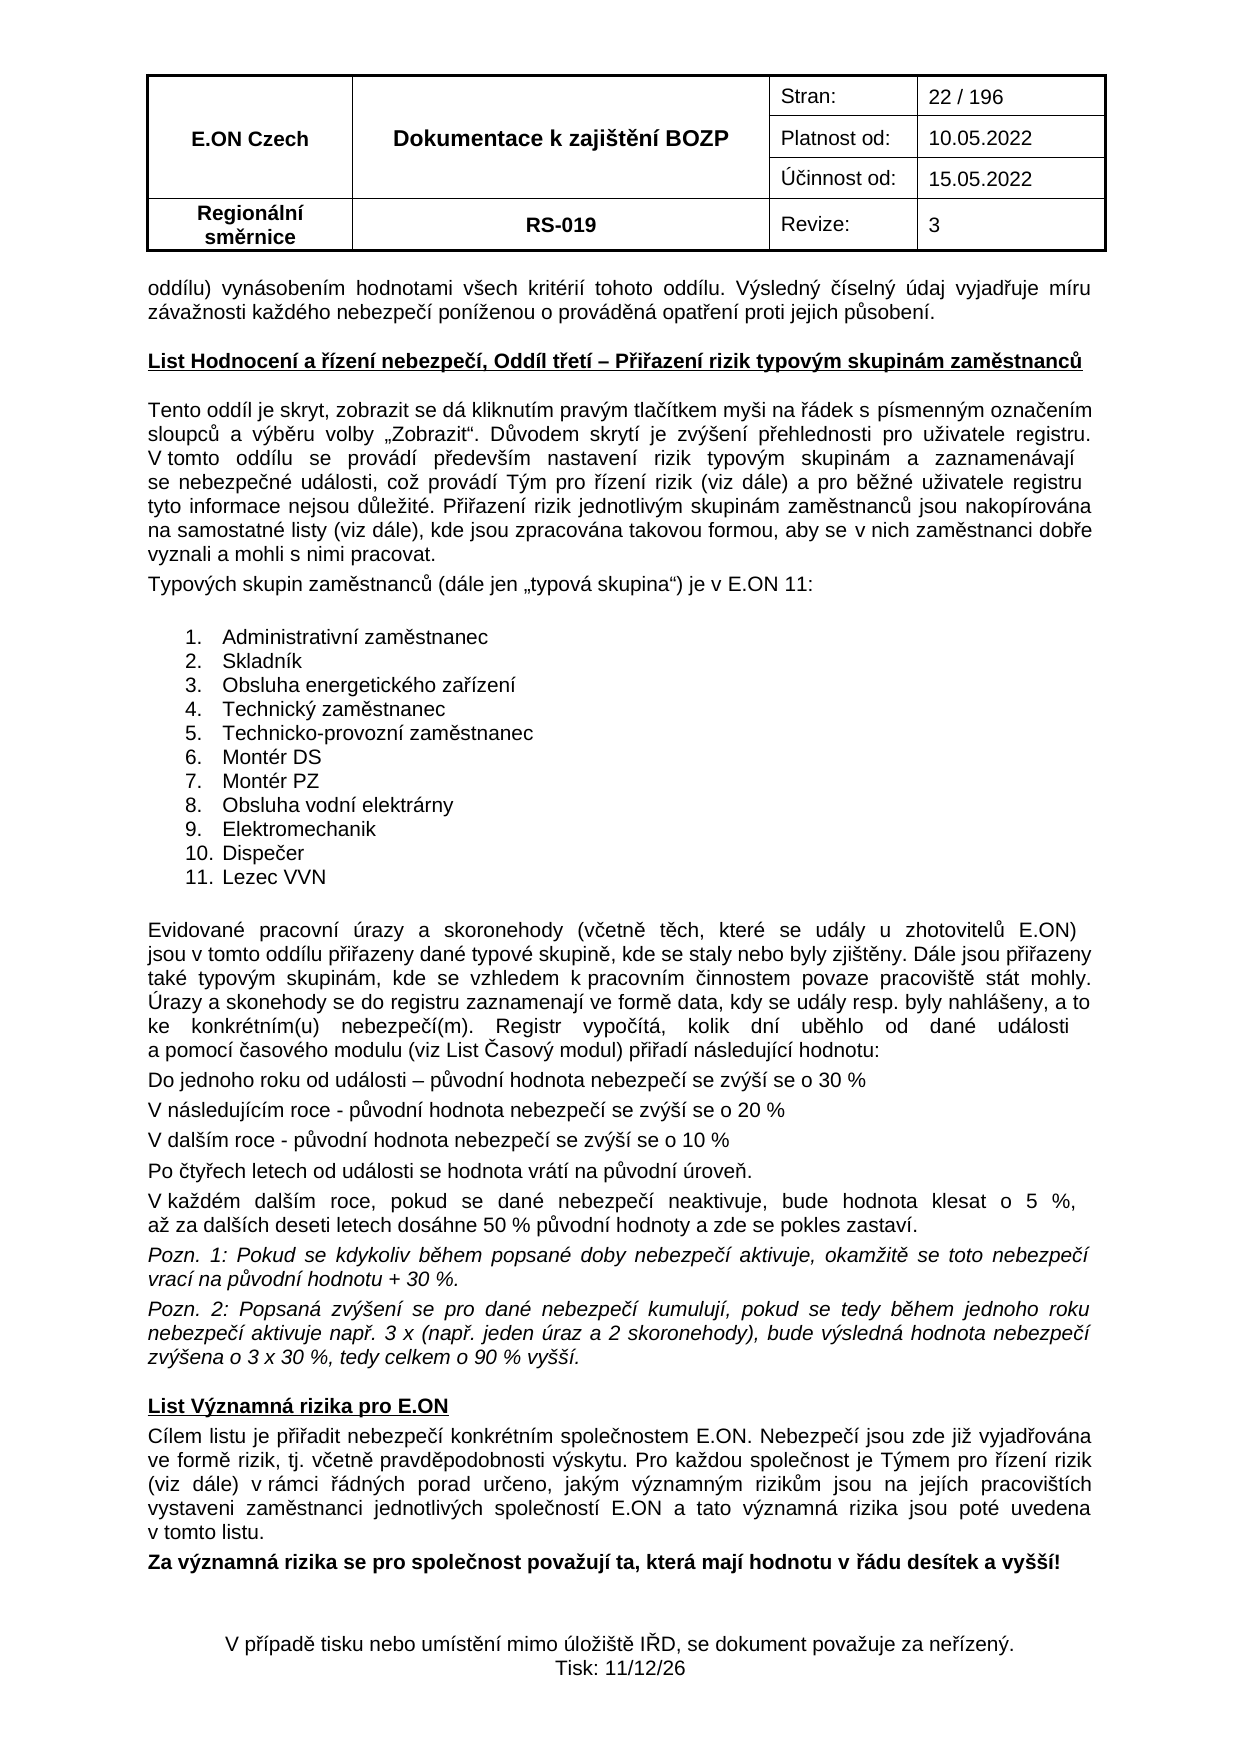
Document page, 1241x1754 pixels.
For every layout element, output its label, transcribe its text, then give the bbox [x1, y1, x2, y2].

text Typových skupin zaměstnanců (dále jen „typová skupina“) je v E.ON 11: [148, 572, 1092, 596]
text Evidované pracovní úrazy a skoronehody (včetně těch, které se udály u zhotovitelů E.ON) jsou v tomto oddílu přiřazeny dané typové skupině, kde se staly nebo byly zjištěny. Dále jsou přiřazeny také typovým skupinám, kde se vzhledem k pracovním činnostem povaze pracoviště stát mohly. Úrazy a skonehody se do registru zaznamenají ve formě data, kdy se udály resp. byly nahlášeny, a to ke konkrétním(u) nebezpečí(m). Registr vypočítá, kolik dní uběhlo od dané události a pomocí časového modulu (viz List Časový modul) přiřadí následující hodnotu: [148, 918, 1092, 1062]
list Technicko-provozní zaměstnanec [185, 721, 1092, 745]
text Do jednoho roku od události – původní hodnota nebezpečí se zvýší se o 30 % [148, 1068, 1092, 1092]
text Pozn. 2: Popsaná zvýšení se pro dané nebezpečí kumulují, pokud se tedy během jednoho roku nebezpečí aktivuje např. 3 x (např. jeden úraz a 2 skoronehody), bude výsledná hodnota nebezpečí zvýšena o 3 x 30 %, tedy celkem o 90 % vyšší. [148, 1297, 1092, 1369]
list Montér DS [185, 745, 1092, 769]
text Cílem listu je přiřadit nebezpečí konkrétním společnostem E.ON. Nebezpečí jsou zde již vyjadřována ve formě rizik, tj. včetně pravděpodobnosti výskytu. Pro každou společnost je Týmem pro řízení rizik (viz dále) v rámci řádných porad určeno, jakým významným rizikům jsou na jejích pracovištích vystaveni zaměstnanci jednotlivých společností E.ON a tato významná rizika jsou poté uvedena v tomto listu. [148, 1424, 1092, 1544]
text Pozn. 1: Pokud se kdykoliv během popsané doby nebezpečí aktivuje, okamžitě se toto nebezpečí vrací na původní hodnotu + 30 %. [148, 1243, 1092, 1291]
text Po čtyřech letech od události se hodnota vrátí na původní úroveň. [148, 1158, 1092, 1182]
list Dispečer [185, 841, 1092, 865]
list Elektromechanik [185, 817, 1092, 841]
subtitle List Významná rizika pro E.ON [148, 1394, 1092, 1418]
list Obsluha vodní elektrárny [185, 793, 1092, 817]
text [148, 276, 1092, 324]
subtitle List Hodnocení a řízení nebezpečí, Oddíl třetí – Přiřazení rizik typovým skupinám zaměstnanců [148, 349, 1092, 373]
list Lezec VVN [185, 865, 1092, 889]
text Za významná rizika se pro společnost považují ta, která mají hodnotu v řádu desítek a vyšší! [148, 1550, 1092, 1574]
text V dalším roce - původní hodnota nebezpečí se zvýší se o 10 % [148, 1128, 1092, 1152]
list Montér PZ [185, 769, 1092, 793]
list Technický zaměstnanec [185, 697, 1092, 721]
list Obsluha energetického zařízení [185, 673, 1092, 697]
text V následujícím roce - původní hodnota nebezpečí se zvýší se o 20 % [148, 1098, 1092, 1122]
subtitle Tento oddíl je skryt, zobrazit se dá kliknutím pravým tlačítkem myši na řádek s písmenným označením sloupců a výběru volby „Zobrazit“. Důvodem skrytí je zvýšení přehlednosti pro uživatele registru. V tomto oddílu se provádí především nastavení rizik typovým skupinám a zaznamenávají se nebezpečné události, což provádí Tým pro řízení rizik (viz dále) a pro běžné uživatele registru tyto informace nejsou důležité. Přiřazení rizik jednotlivým skupinám zaměstnanců jsou nakopírována na samostatné listy (viz dále), kde jsou zpracována takovou formou, aby se v nich zaměstnanci dobře vyznali a mohli s nimi pracovat. [148, 398, 1092, 566]
list Skladník [185, 649, 1092, 673]
text V každém dalším roce, pokud se dané nebezpečí neaktivuje, bude hodnota klesat o 5 %, až za dalších deseti letech dosáhne 50 % původní hodnoty a zde se pokles zastaví. [148, 1189, 1092, 1237]
list Administrativní zaměstnanec [185, 625, 1092, 649]
